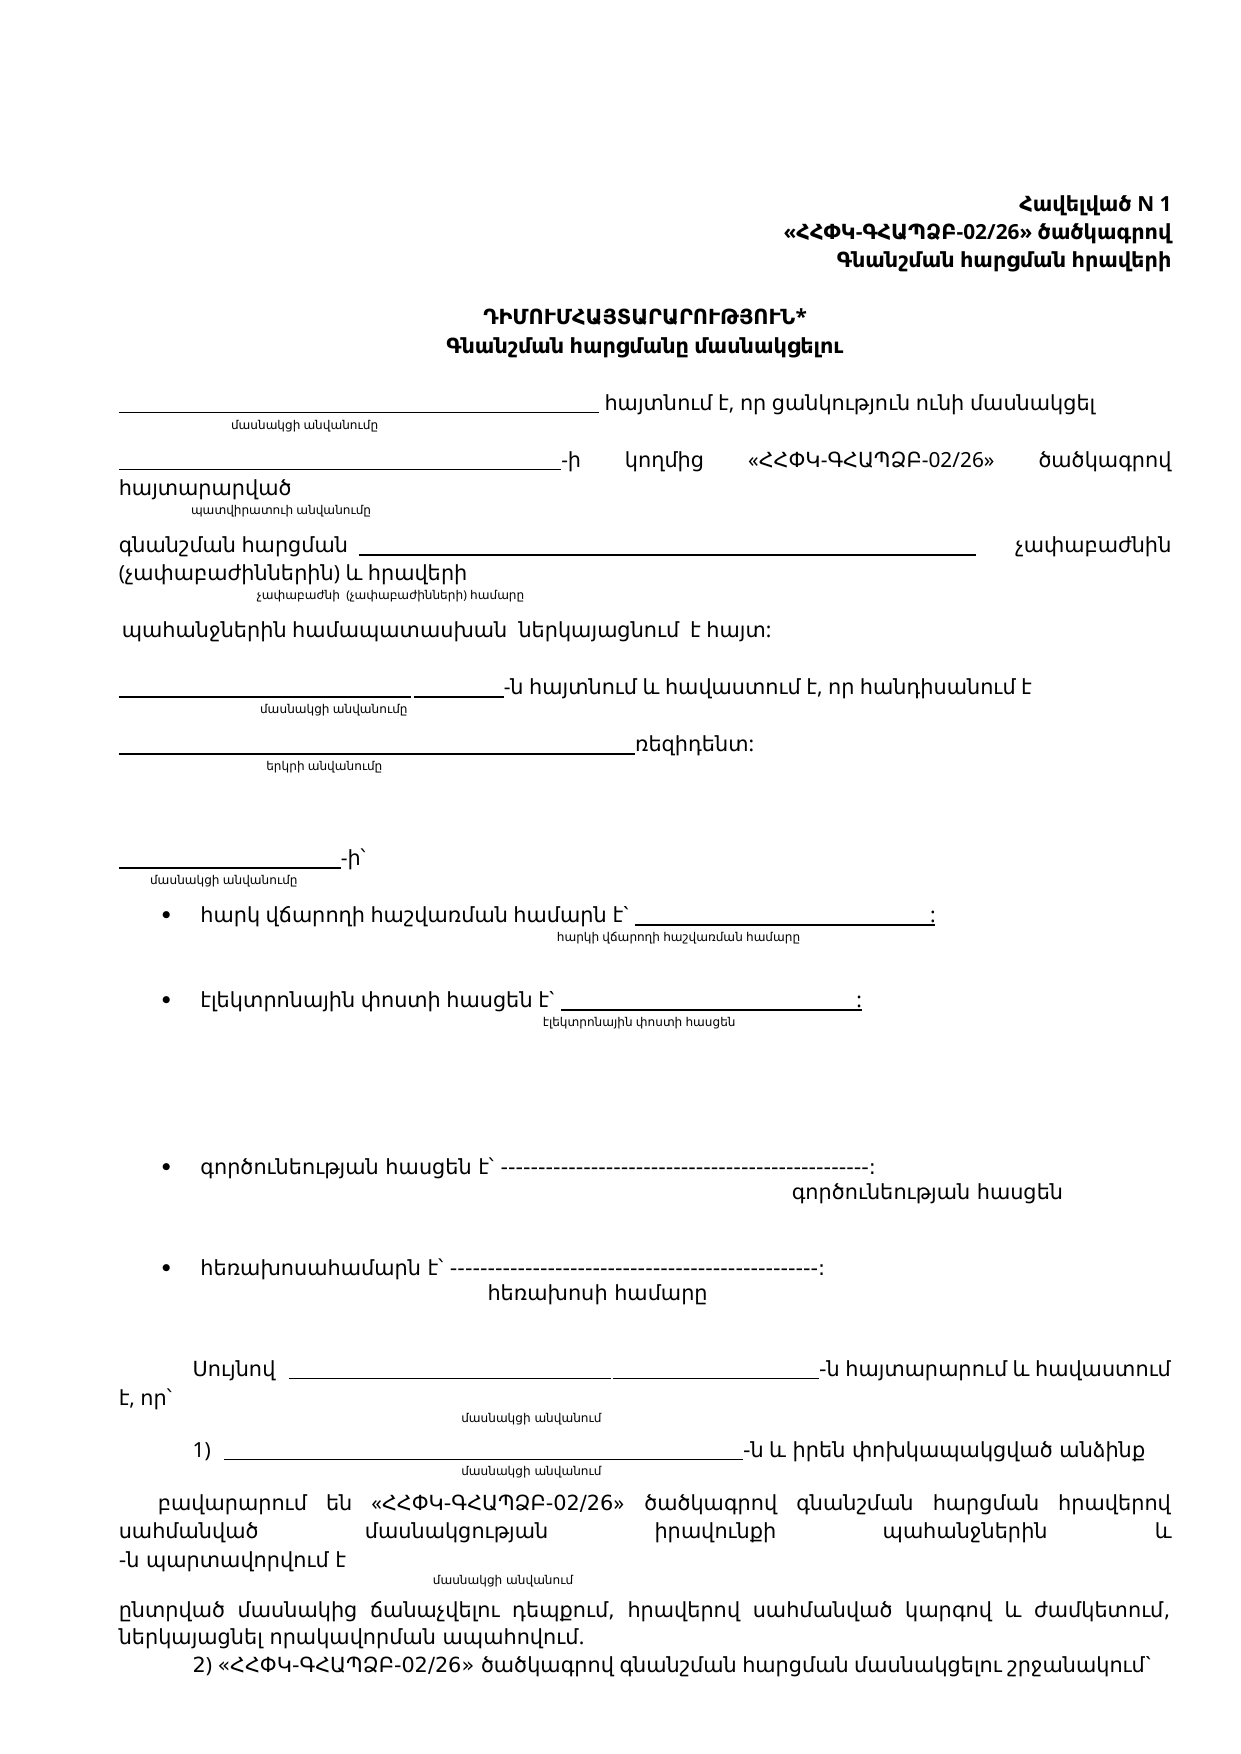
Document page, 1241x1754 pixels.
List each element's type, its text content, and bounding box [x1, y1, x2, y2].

text «ՀՀՓԿ-ԳՀԱՊՁԲ-02/26» ծածկագրով [118, 217, 1171, 246]
text մասնակցի անվանում [118, 1411, 1171, 1435]
text հեռախոսի համարը [487, 1281, 1171, 1306]
text մասնակցի անվանում [118, 1573, 1171, 1598]
text -ի կողմից «ՀՀՓԿ-ԳՀԱՊՁԲ-02/26» ծածկագրով հայտարարված [118, 445, 1171, 502]
text ռեզիդենտ: [118, 729, 1171, 757]
text հարկի վճարողի հաշվառման համարը [266, 928, 1171, 957]
text պատվիրատուի անվանումը [118, 502, 1171, 530]
text մասնակցի անվանումը [118, 416, 1171, 445]
text երկրի անվանումը [118, 757, 1171, 786]
text մասնակցի անվանումը [118, 701, 1171, 729]
list էլեկտրոնային փոստի հասցեն է` : [163, 985, 1171, 1014]
text մասնակցի անվանում [118, 1464, 1171, 1488]
text Սույնով -ն հայտարարում և հավաստում է, որ՝ [118, 1354, 1171, 1411]
text հայտնում է, որ ցանկություն ունի մասնակցել [118, 388, 1171, 416]
text 1) -ն և իրեն փոխկապակցված անձինք [118, 1435, 1171, 1464]
text -ն հայտնում և հավաստում է, որ հանդիսանում է [118, 672, 1171, 701]
list գործունեության հասցեն է՝ -------------------------------------------------: [163, 1152, 1171, 1180]
text Գնանշման հարցման հրավերի [118, 246, 1171, 274]
list հեռախոսահամարն է՝ -------------------------------------------------: [163, 1253, 1171, 1281]
text Հավելված N 1 [118, 189, 1171, 217]
text -ի՝ [118, 843, 1171, 872]
text բավարարում են «ՀՀՓԿ-ԳՀԱՊՁԲ-02/26» ծածկագրով գնանշման հարցման հրավերով սահմանված մասնակցության իրավունքի պահանջներին և -ն պարտավորվում է [118, 1488, 1171, 1573]
text գնանշման հարցման չափաբաժնին (չափաբաժիններին) և հրավերի [118, 530, 1171, 587]
text ընտրված մասնակից ճանաչվելու դեպքում, հրավերով սահմանված կարգով և ժամկետում, ներկայացնել որակավորման ապահովում. [118, 1598, 1171, 1650]
text ԴԻՄՈՒՄՀԱՅՏԱՐԱՐՈՒԹՅՈՒՆ* [118, 302, 1171, 331]
subtitle Գնանշման հարցմանը մասնակցելու [118, 331, 1171, 359]
list հարկ վճարողի հաշվառման համարն է` : [163, 900, 1171, 928]
text 2) «ՀՀՓԿ-ԳՀԱՊՁԲ-02/26» ծածկագրով գնանշման հարցման մասնակցելու շրջանակում` [118, 1650, 1171, 1679]
text գործունեության հասցեն [118, 1180, 1171, 1204]
text էլեկտրոնային փոստի հասցեն [118, 1014, 1171, 1042]
text մասնակցի անվանումը [118, 872, 1171, 900]
text չափաբաժնի (չափաբաժինների) համարը [118, 587, 1171, 615]
text պահանջներին համապատասխան ներկայացնում է հայտ: [118, 615, 1171, 644]
